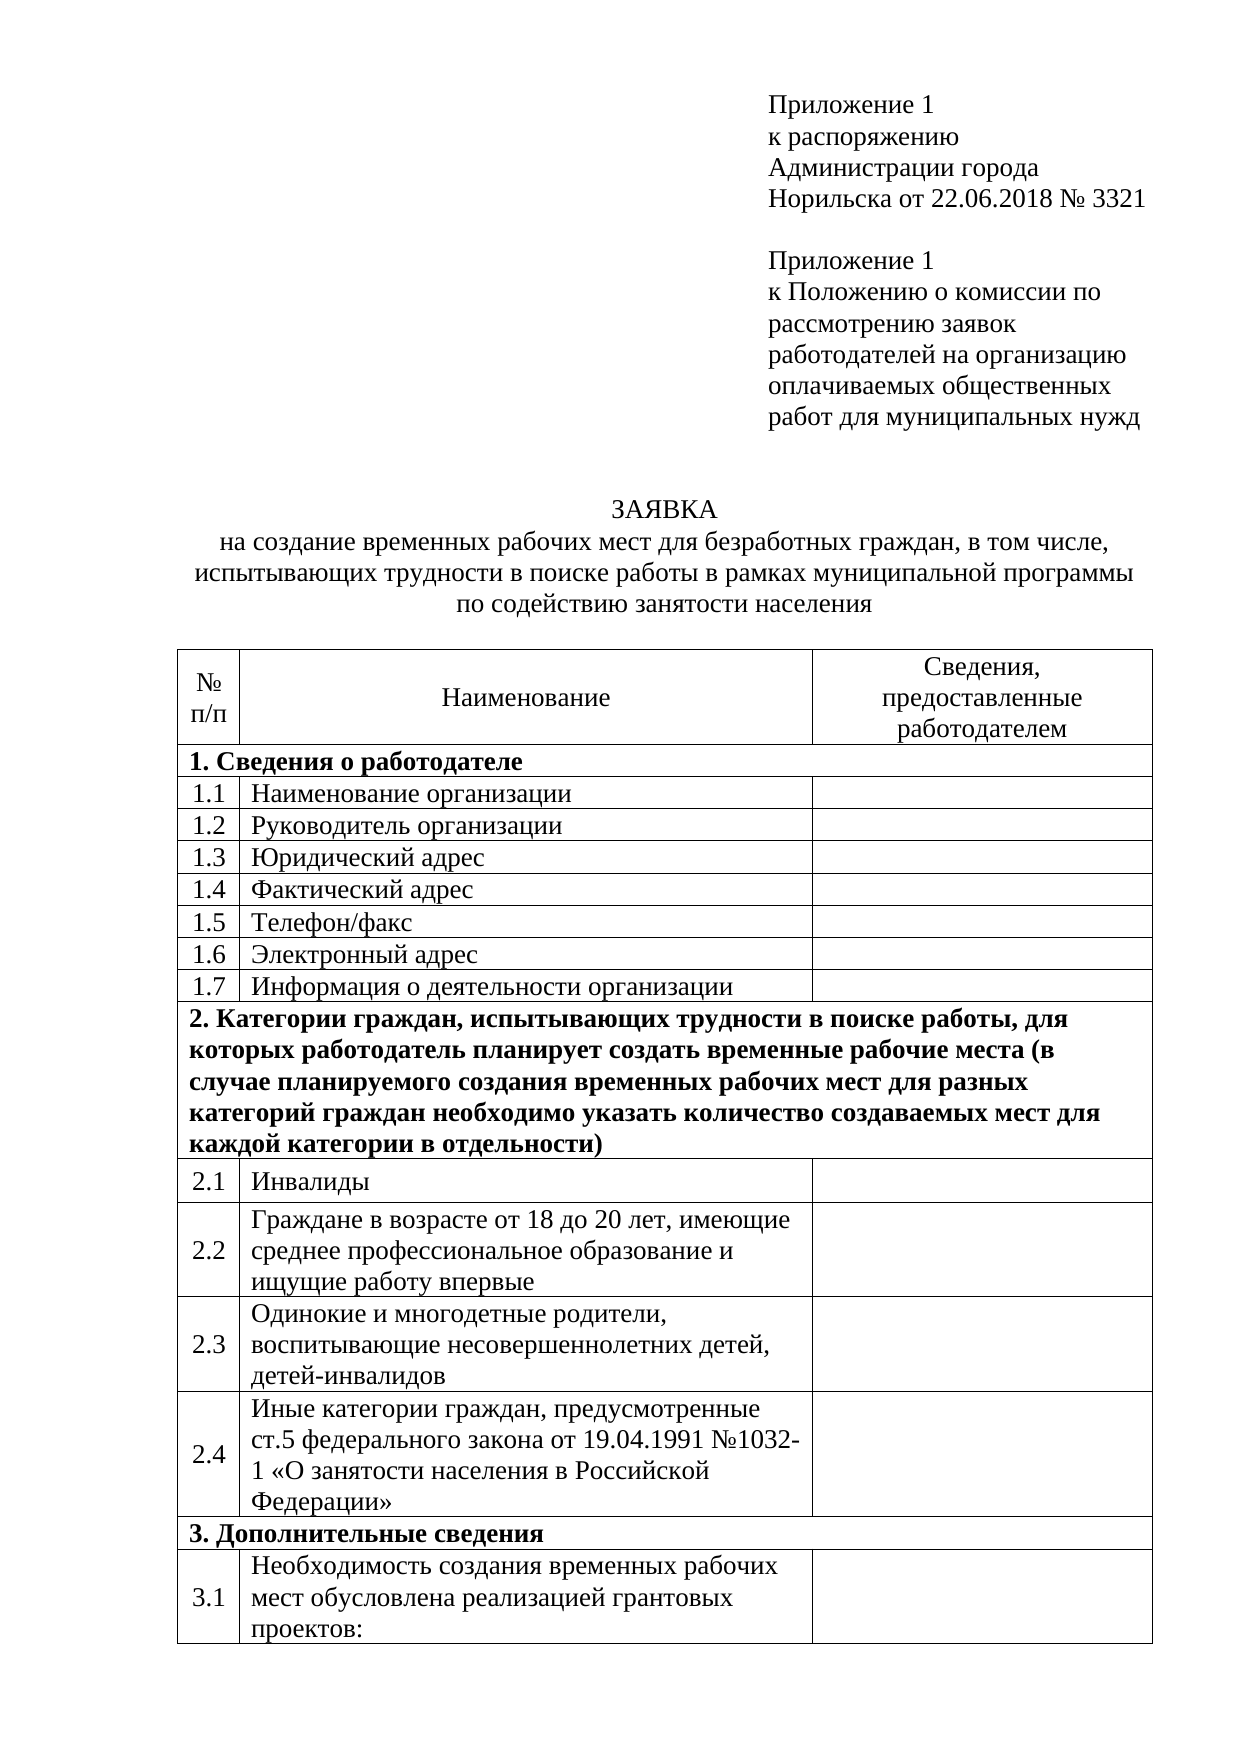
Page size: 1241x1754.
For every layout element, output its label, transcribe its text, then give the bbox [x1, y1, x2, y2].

table_cell Одинокие и многодетные родители, воспитывающие несовершеннолетних детей, детей-инвалидов [240, 1297, 812, 1391]
table_header Наименование [240, 650, 812, 744]
table_cell 1.1 [178, 777, 239, 808]
table_cell Инвалиды [240, 1159, 812, 1202]
table_header № п/п [178, 650, 239, 744]
text к распоряжению Администрации города Норильска от 22.06.2018 № 3321 [768, 120, 1152, 213]
text к Положению о комиссии по рассмотрению заявок работодателей на организацию оплачиваемых общественных работ для муниципальных нужд [768, 276, 1152, 431]
table_cell Электронный адрес [240, 938, 812, 969]
text ЗАЯВКА [177, 493, 1152, 525]
table_cell [813, 874, 1152, 905]
table_cell 1.7 [178, 970, 239, 1001]
table_cell [813, 841, 1152, 872]
table_cell 2.2 [178, 1203, 239, 1296]
table_cell Необходимость создания временных рабочих мест обусловлена реализацией грантовых проектов: [240, 1550, 812, 1643]
table_cell 2.3 [178, 1297, 239, 1391]
text Приложение 1 [768, 244, 1152, 276]
table_cell 1. Сведения о работодателе [178, 745, 1152, 776]
table_cell 2. Категории граждан, испытывающих трудности в поиске работы, для которых работодатель планирует создать временные рабочие места (в случае планируемого создания временных рабочих мест для разных категорий граждан необходимо указать количество создаваемых мест для каждой категории в отдельности) [178, 1002, 1152, 1158]
table_cell Информация о деятельности организации [240, 970, 812, 1001]
table_cell Юридический адрес [240, 841, 812, 872]
table_cell [813, 1159, 1152, 1202]
table_cell 1.2 [178, 809, 239, 840]
table_cell [813, 970, 1152, 1001]
table_cell Руководитель организации [240, 809, 812, 840]
table_cell 1.6 [178, 938, 239, 969]
table_cell Граждане в возрасте от 18 до 20 лет, имеющие среднее профессиональное образование и ищущие работу впервые [240, 1203, 812, 1296]
text Приложение 1 [768, 89, 1152, 120]
table_cell [813, 1203, 1152, 1296]
table_cell [813, 1297, 1152, 1391]
table_header Сведения, предоставленные работодателем [813, 650, 1152, 744]
table_cell 1.4 [178, 874, 239, 905]
table_cell Наименование организации [240, 777, 812, 808]
table_cell 1.3 [178, 841, 239, 872]
table_cell [813, 938, 1152, 969]
table_cell [813, 777, 1152, 808]
table_cell 2.1 [178, 1159, 239, 1202]
table_cell [813, 809, 1152, 840]
table_cell Иные категории граждан, предусмотренные ст.5 федерального закона от 19.04.1991 №1032-1 «О занятости населения в Российской Федерации» [240, 1392, 812, 1516]
table_cell 1.5 [178, 906, 239, 937]
table_cell 3. Дополнительные сведения [178, 1517, 1152, 1548]
table_cell 2.4 [178, 1392, 239, 1516]
table_cell Телефон/факс [240, 906, 812, 937]
table_cell [813, 1550, 1152, 1643]
table_cell Фактический адрес [240, 874, 812, 905]
table_cell [813, 906, 1152, 937]
table_cell 3.1 [178, 1550, 239, 1643]
table_cell [813, 1392, 1152, 1516]
text на создание временных рабочих мест для безработных граждан, в том числе, испытывающих трудности в поиске работы в рамках муниципальной программы по содействию занятости населения [177, 525, 1152, 618]
